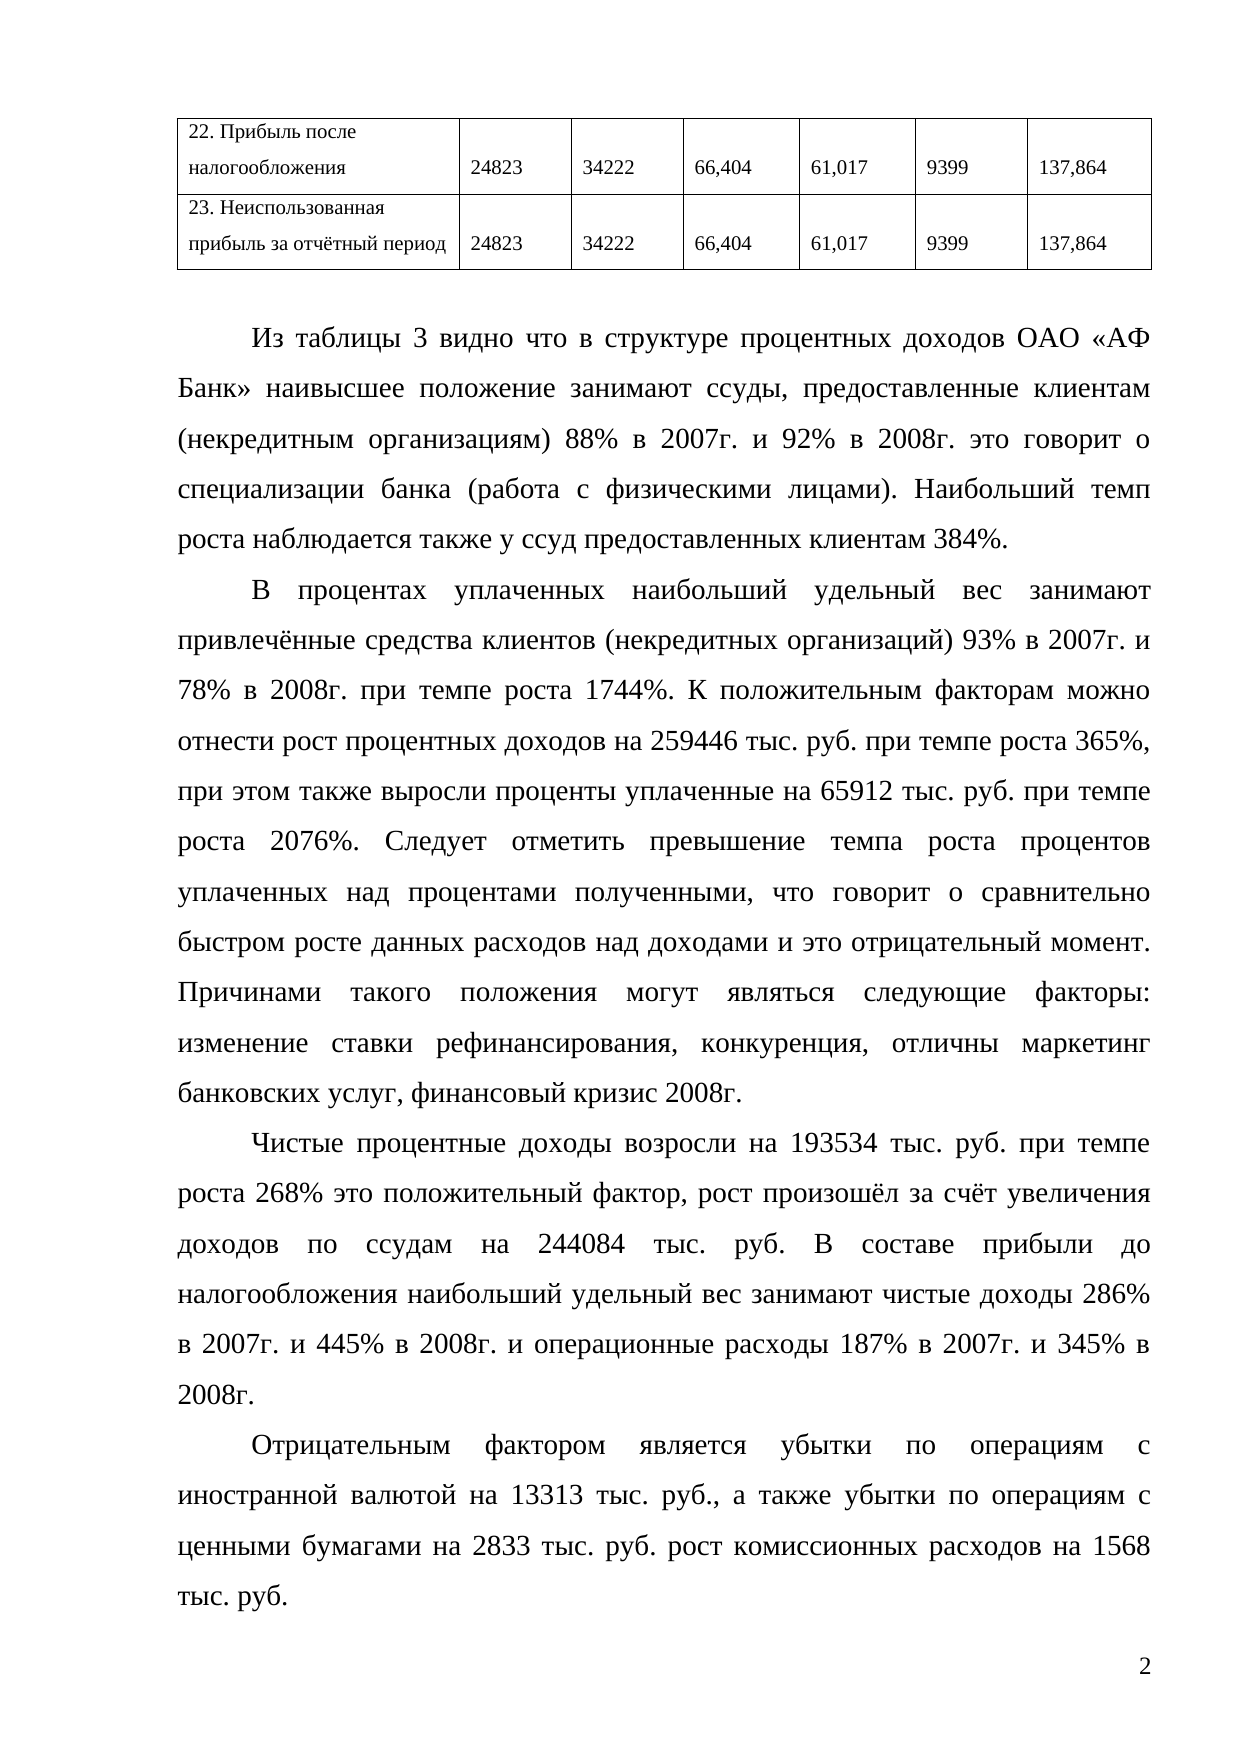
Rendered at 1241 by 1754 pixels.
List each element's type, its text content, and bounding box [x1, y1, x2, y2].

table_cell 34222 [572, 119, 683, 193]
table_cell 9399 [916, 119, 1027, 193]
table_cell 61,017 [800, 195, 915, 269]
table_cell 24823 [460, 195, 571, 269]
text Чистые процентные доходы возросли на 193534 тыс. руб. при темпе роста 268% это положительный фактор, рост произошёл за счёт увеличения доходов по ссудам на 244084 тыс. руб. В составе прибыли до налогообложения наибольший удельный вес занимают чистые доходы 286% в 2007г. и 445% в 2008г. и операционные расходы 187% в 2007г. и 345% в 2008г. [177, 1125, 1152, 1410]
table_cell 61,017 [800, 119, 915, 193]
table_cell 23. Неиспользованная прибыль за отчётный период [178, 195, 459, 269]
text В процентах уплаченных наибольший удельный вес занимают привлечённые средства клиентов (некредитных организаций) 93% в 2007г. и 78% в 2008г. при темпе роста 1744%. К положительным факторам можно отнести рост процентных доходов на 259446 тыс. руб. при темпе роста 365%, при этом также выросли проценты уплаченные на 65912 тыс. руб. при темпе роста 2076%. Следует отметить превышение темпа роста процентов уплаченных над процентами полученными, что говорит о сравнительно быстром росте данных расходов над доходами и это отрицательный момент. Причинами такого положения могут являться следующие факторы: изменение ставки рефинансирования, конкуренция, отличны маркетинг банковских услуг, финансовый кризис 2008г. [177, 572, 1152, 1108]
text Из таблицы 3 видно что в структуре процентных доходов ОАО «АФ Банк» наивысшее положение занимают ссуды, предоставленные клиентам (некредитным организациям) 88% в 2007г. и 92% в 2008г. это говорит о специализации банка (работа с физическими лицами). Наибольший темп роста наблюдается также у ссуд предоставленных клиентам 384%. [177, 320, 1152, 555]
table_cell 24823 [460, 119, 571, 193]
text Отрицательным фактором является убытки по операциям с иностранной валютой на 13313 тыс. руб., а также убытки по операциям с ценными бумагами на 2833 тыс. руб. рост комиссионных расходов на 1568 тыс. руб. [177, 1427, 1152, 1612]
table_cell 137,864 [1028, 195, 1151, 269]
table_cell 137,864 [1028, 119, 1151, 193]
table_cell 9399 [916, 195, 1027, 269]
table_cell 22. Прибыль после налогообложения [178, 119, 459, 193]
table_cell 66,404 [684, 119, 799, 193]
table_cell 66,404 [684, 195, 799, 269]
table_cell 34222 [572, 195, 683, 269]
